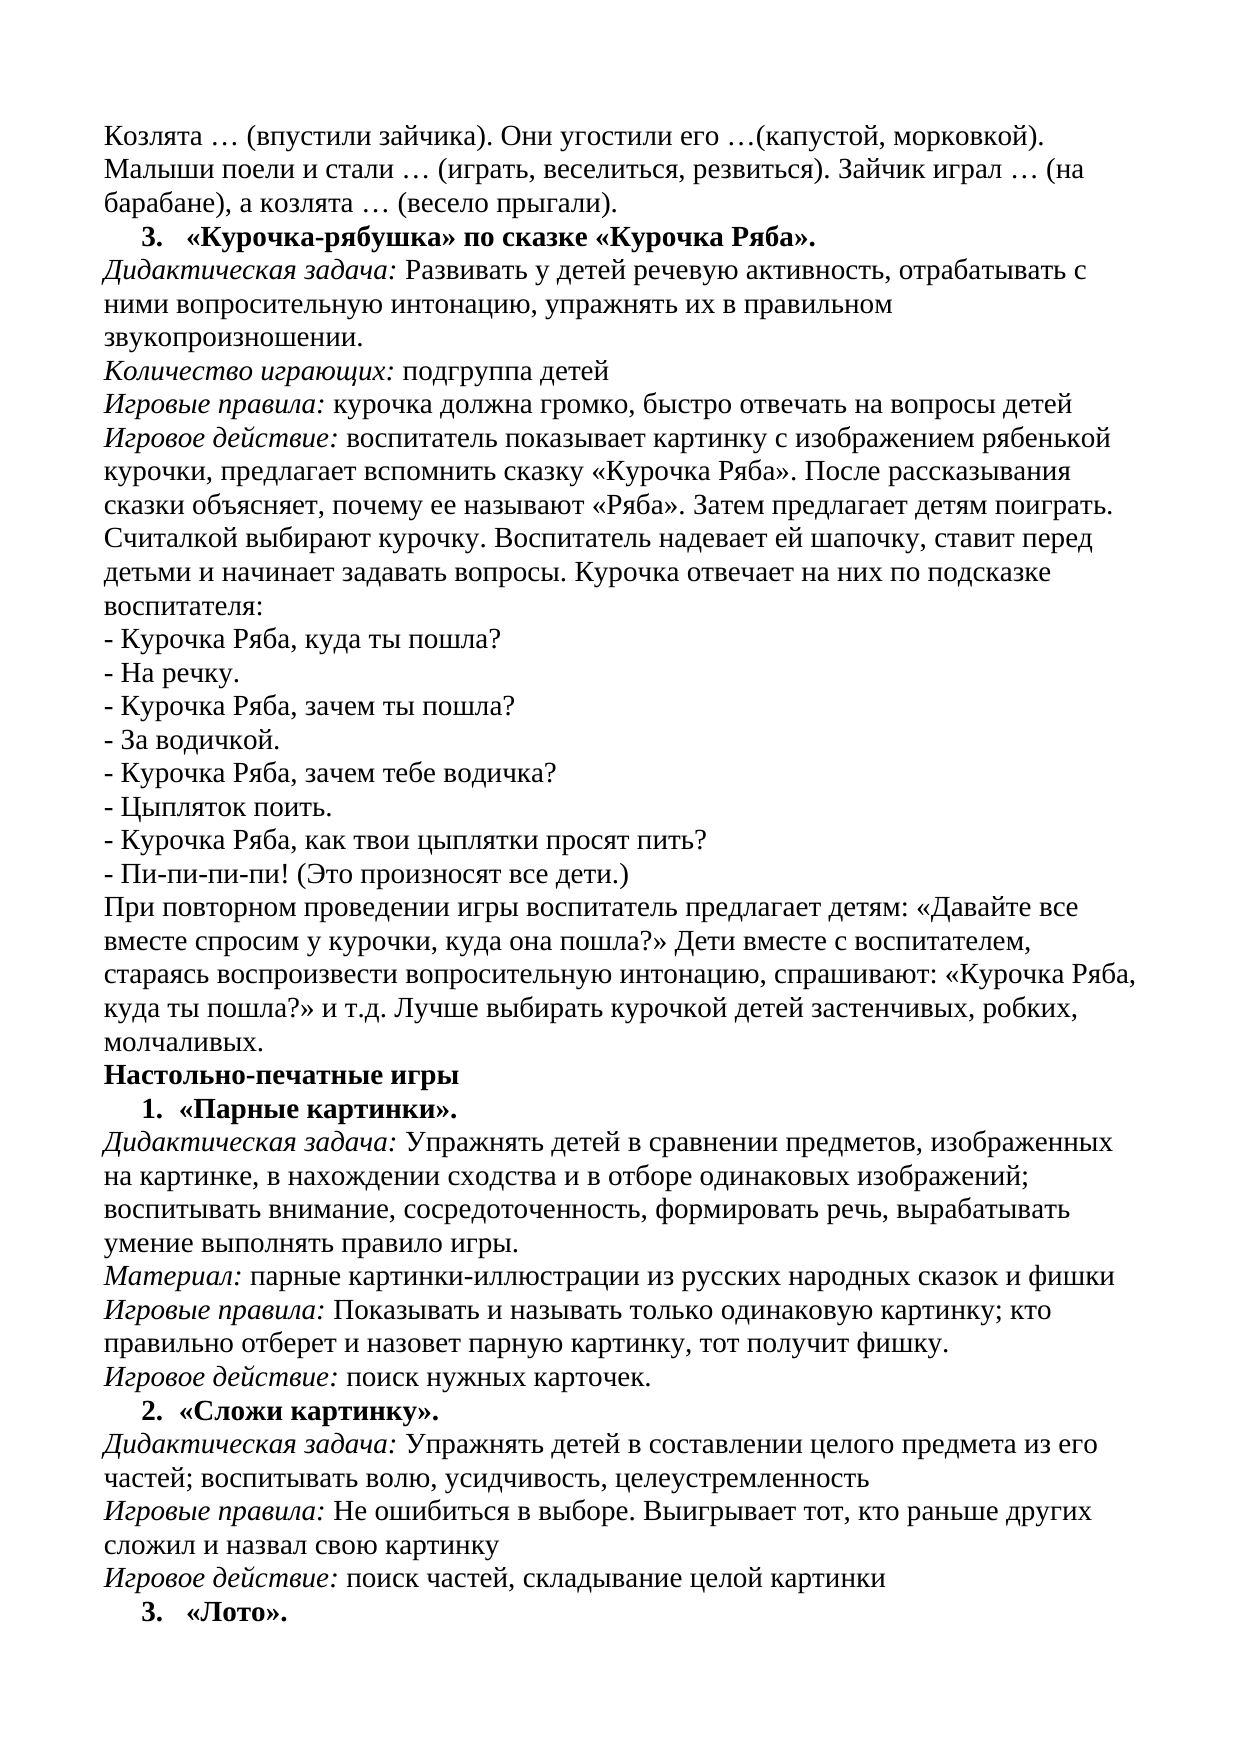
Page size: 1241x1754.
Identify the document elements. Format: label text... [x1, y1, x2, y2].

text Настольно-печатные игры [103, 1057, 1137, 1091]
text Дидактическая задача: Развивать у детей речевую активность, отрабатывать с ними вопросительную интонацию, упражнять их в правильном звукопроизношении. [103, 252, 1137, 353]
text Игровое действие: поиск частей, складывание целой картинки [103, 1560, 1137, 1594]
text Дидактическая задача: Упражнять детей в сравнении предметов, изображенных на картинке, в нахождении сходства и в отборе одинаковых изображений; воспитывать внимание, сосредоточенность, формировать речь, вырабатывать умение выполнять правило игры. [103, 1124, 1137, 1258]
text Игровое действие: поиск нужных карточек. [103, 1359, 1137, 1393]
text Игровое действие: воспитатель показывает картинку с изображением рябенькой курочки, предлагает вспомнить сказку «Курочка Ряба». После рассказывания сказки объясняет, почему ее называют «Ряба». Затем предлагает детям поиграть. Считалкой выбирают курочку. Воспитатель надевает ей шапочку, ставит перед детьми и начинает задавать вопросы. Курочка отвечает на них по подсказке воспитателя: [103, 420, 1137, 621]
text Дидактическая задача: Упражнять детей в составлении целого предмета из его частей; воспитывать волю, усидчивость, целеустремленность [103, 1426, 1137, 1493]
text - Курочка Ряба, зачем тебе водичка? [103, 755, 1137, 789]
text Материал: парные картинки-иллюстрации из русских народных сказок и фишки [103, 1258, 1137, 1292]
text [103, 118, 1137, 219]
text Игровые правила: Показывать и называть только одинаковую картинку; кто правильно отберет и назовет парную картинку, тот получит фишку. [103, 1292, 1137, 1359]
text Игровые правила: курочка должна громко, быстро отвечать на вопросы детей [103, 386, 1137, 420]
text - Цыпляток поить. [103, 789, 1137, 822]
text - За водичкой. [103, 722, 1137, 755]
text При повторном проведении игры воспитатель предлагает детям: «Давайте все вместе спросим у курочки, куда она пошла?» Дети вместе с воспитателем, стараясь воспроизвести вопросительную интонацию, спрашивают: «Курочка Ряба, куда ты пошла?» и т.д. Лучше выбирать курочкой детей застенчивых, робких, молчаливых. [103, 889, 1137, 1057]
list «Парные картинки». [141, 1091, 1137, 1124]
text Количество играющих: подгруппа детей [103, 353, 1137, 386]
text - Пи-пи-пи-пи! (Это произносят все дети.) [103, 856, 1137, 889]
list «Курочка-рябушка» по сказке «Курочка Ряба». [141, 219, 1137, 252]
list «Лото». [141, 1594, 1137, 1627]
list «Сложи картинку». [141, 1393, 1137, 1426]
text - Курочка Ряба, куда ты пошла? [103, 621, 1137, 655]
text - Курочка Ряба, зачем ты пошла? [103, 688, 1137, 722]
text - На речку. [103, 655, 1137, 688]
text Игровые правила: Не ошибиться в выборе. Выигрывает тот, кто раньше других сложил и назвал свою картинку [103, 1493, 1137, 1560]
text - Курочка Ряба, как твои цыплятки просят пить? [103, 822, 1137, 856]
